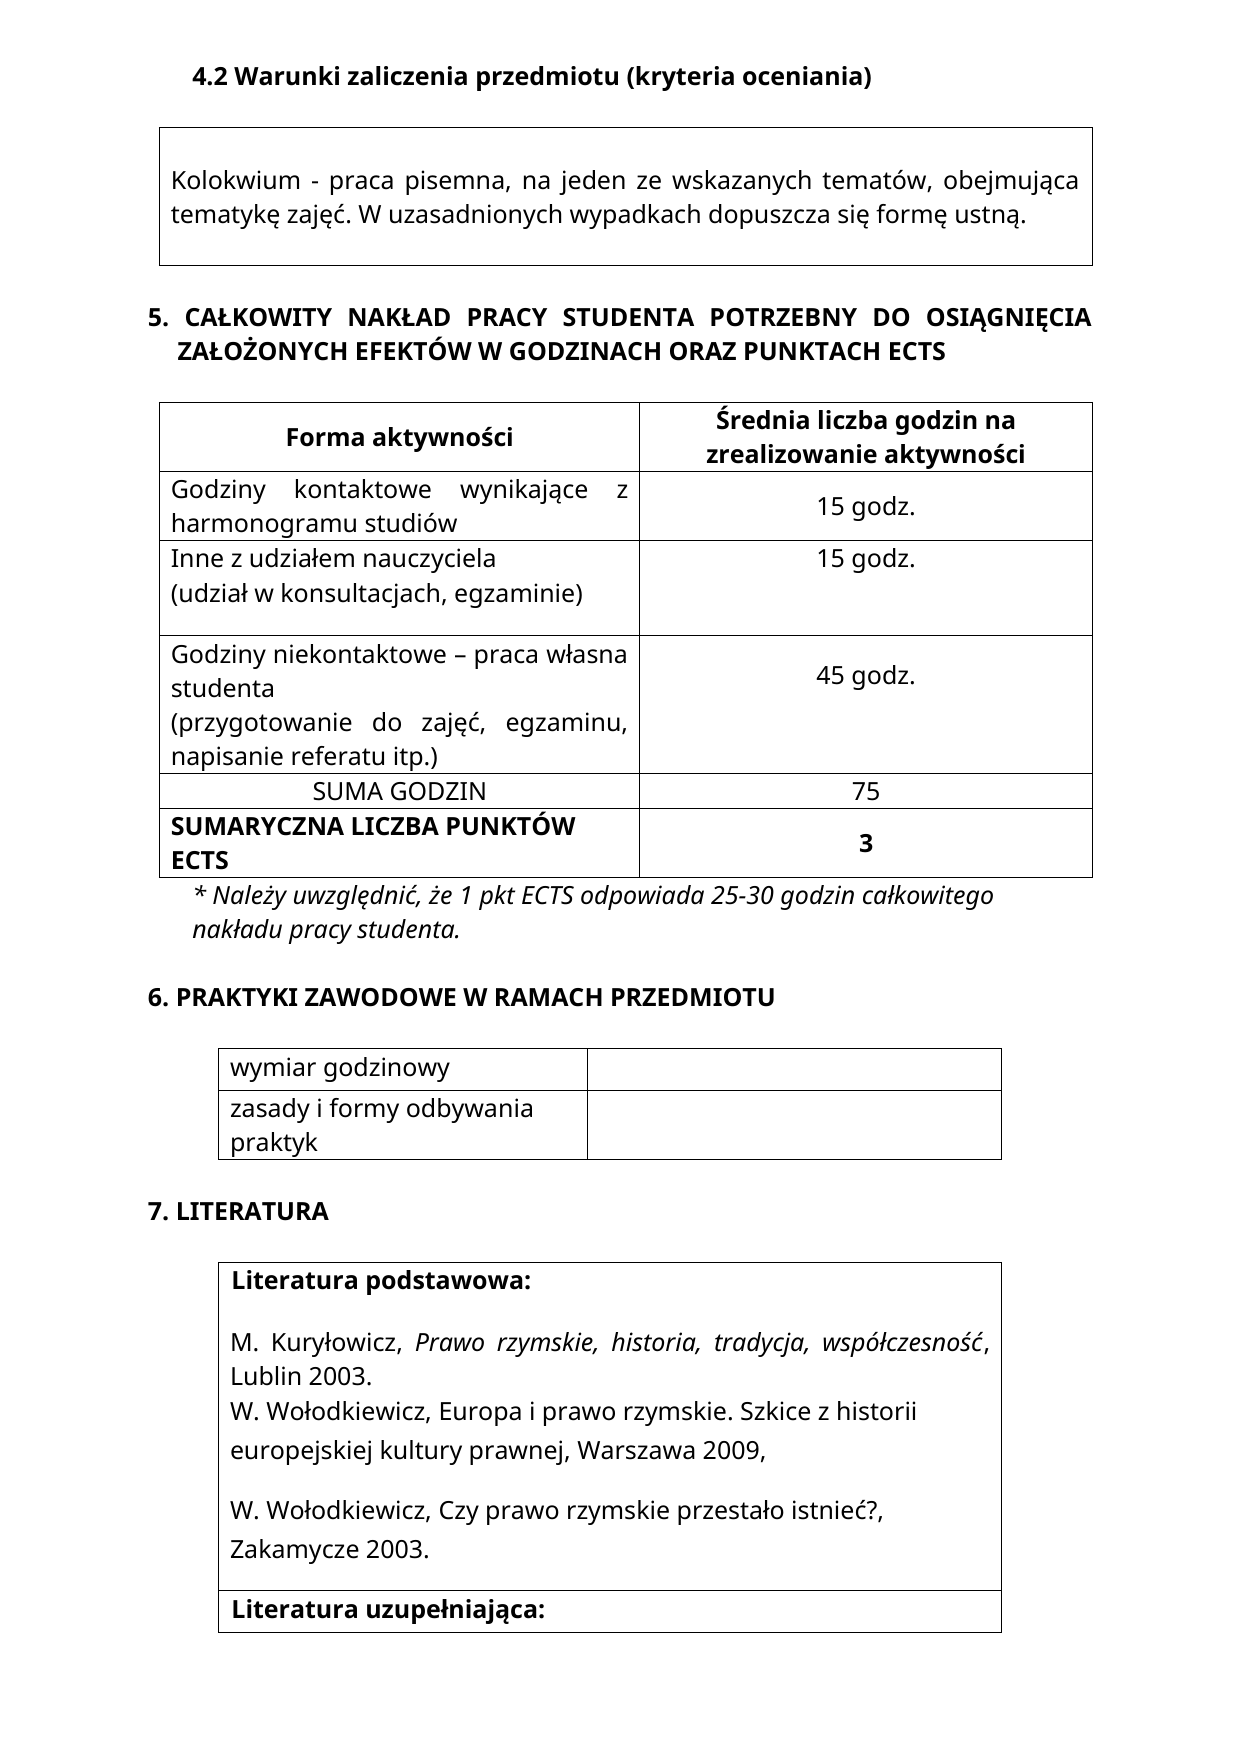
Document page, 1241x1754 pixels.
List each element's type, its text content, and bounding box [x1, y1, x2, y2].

table_cell 75 [640, 774, 1092, 808]
table_header Kolokwium - praca pisemna, na jeden ze wskazanych tematów, obejmująca tematykę zajęć. W uzasadnionych wypadkach dopuszcza się formę ustną. [160, 128, 1092, 264]
table_cell Godziny kontaktowe wynikające z harmonogramu studiów [160, 472, 639, 540]
table_header Literatura podstawowa: M. Kuryłowicz, Prawo rzymskie, historia, tradycja, współczesność, Lublin 2003. W. Wołodkiewicz, Europa i prawo rzymskie. Szkice z historii europejskiej kultury prawnej, Warszawa 2009, W. Wołodkiewicz, Czy prawo rzymskie przestało istnieć?, Zakamycze 2003. [219, 1263, 1001, 1590]
text 5. CAŁKOWITY NAKŁAD PRACY STUDENTA POTRZEBNY DO OSIĄGNIĘCIA ZAŁOŻONYCH EFEKTÓW W GODZINACH ORAZ PUNKTACH ECTS [148, 299, 1093, 368]
table_cell 45 godz. [640, 636, 1092, 772]
table_cell SUMA GODZIN [160, 774, 639, 808]
text 4.2 Warunki zaliczenia przedmiotu (kryteria oceniania) [192, 59, 1093, 93]
table_cell 15 godz. [640, 541, 1092, 635]
text 7. LITERATURA [148, 1194, 1093, 1228]
table_header [588, 1049, 1001, 1089]
table_cell SUMARYCZNA LICZBA PUNKTÓW ECTS [160, 809, 639, 877]
table_header Średnia liczba godzin na zrealizowanie aktywności [640, 403, 1092, 471]
text * Należy uwzględnić, że 1 pkt ECTS odpowiada 25-30 godzin całkowitego nakładu pracy studenta. [192, 878, 1093, 946]
text 6. PRAKTYKI ZAWODOWE W RAMACH PRZEDMIOTU [148, 980, 1093, 1014]
table_cell 3 [640, 809, 1092, 877]
table_header Forma aktywności [160, 403, 639, 471]
table_cell 15 godz. [640, 472, 1092, 540]
table_cell zasady i formy odbywania praktyk [219, 1091, 587, 1159]
table_cell Godziny niekontaktowe – praca własna studenta (przygotowanie do zajęć, egzaminu, napisanie referatu itp.) [160, 636, 639, 772]
table_cell Inne z udziałem nauczyciela (udział w konsultacjach, egzaminie) [160, 541, 639, 635]
table_header wymiar godzinowy [219, 1049, 587, 1089]
table_cell [588, 1091, 1001, 1159]
